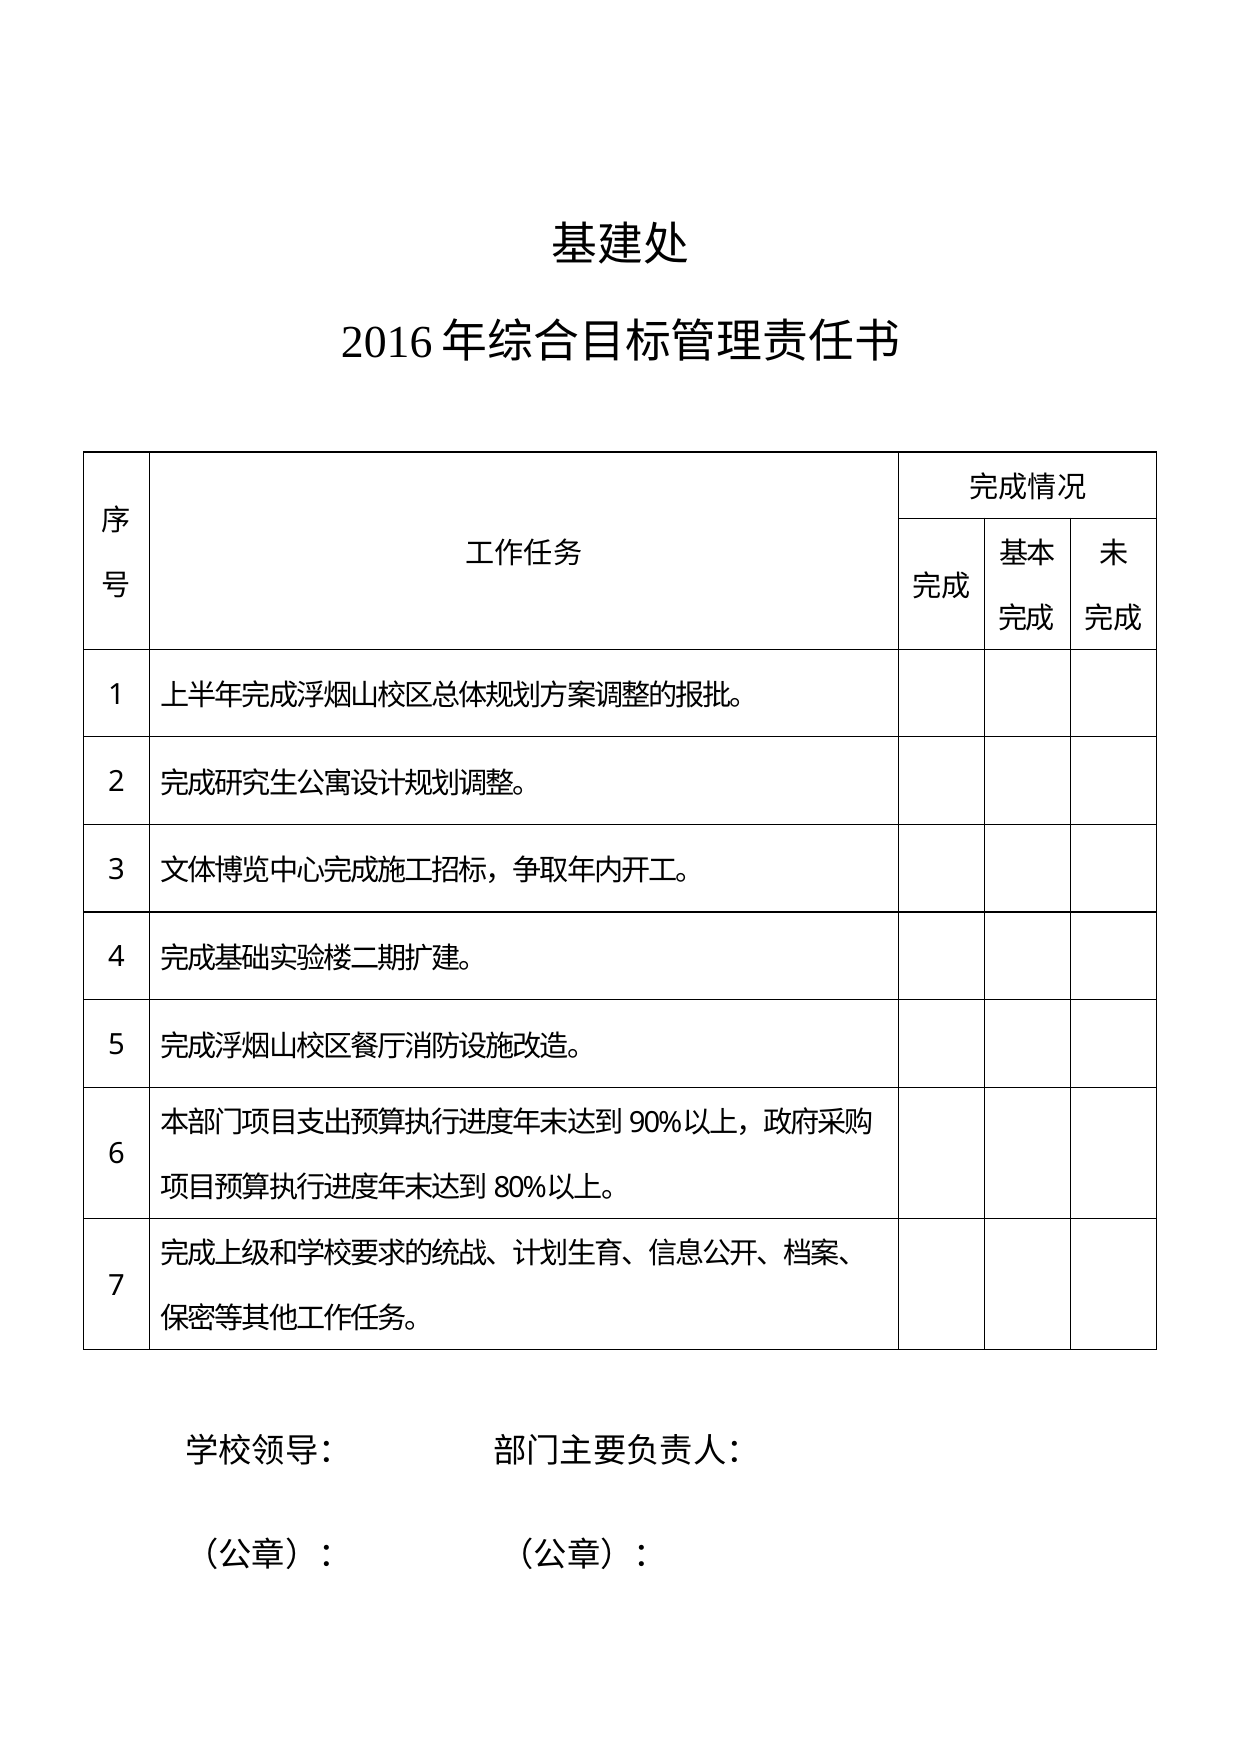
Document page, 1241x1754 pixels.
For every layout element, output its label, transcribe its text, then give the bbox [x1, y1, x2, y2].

table_cell [985, 913, 1070, 999]
table_cell [1071, 1000, 1156, 1087]
table_cell 上半年完成浮烟山校区总体规划方案调整的报批。 [150, 650, 898, 736]
table_cell [985, 825, 1070, 911]
table_cell 6 [84, 1088, 149, 1218]
table_cell [985, 1219, 1070, 1349]
table_cell [899, 1219, 984, 1349]
table_cell 4 [84, 913, 149, 999]
table_cell [985, 650, 1070, 736]
table_cell [1071, 650, 1156, 736]
table_cell [985, 1088, 1070, 1218]
table_cell 完成浮烟山校区餐厅消防设施改造。 [150, 1000, 898, 1087]
table_cell 1 [84, 650, 149, 736]
table_cell 5 [84, 1000, 149, 1087]
table_cell 未 完成 [1071, 519, 1156, 648]
table_cell [985, 1000, 1070, 1087]
table_cell 基本完成 [985, 519, 1070, 648]
table_cell 完成研究生公寓设计规划调整。 [150, 737, 898, 824]
table_cell 2 [84, 737, 149, 824]
table_cell [899, 650, 984, 736]
table_cell [899, 1088, 984, 1218]
table_cell 3 [84, 825, 149, 911]
table_cell 本部门项目支出预算执行进度年末达到90%以上，政府采购项目预算执行进度年末达到80%以上。 [150, 1088, 898, 1218]
table_cell [899, 825, 984, 911]
table_cell 完成上级和学校要求的统战、计划生育、信息公开、档案、保密等其他工作任务。 [150, 1219, 898, 1349]
table_cell [899, 737, 984, 824]
table_cell [899, 1000, 984, 1087]
text （公章）： （公章）： [118, 1516, 1122, 1579]
table_header 序号 [84, 453, 149, 648]
subtitle 基建处 [118, 191, 1122, 289]
table_cell [1071, 1219, 1156, 1349]
table_cell [1071, 825, 1156, 911]
table_cell 7 [84, 1219, 149, 1349]
text 学校领导： 部门主要负责人： [118, 1412, 1122, 1475]
table_cell 文体博览中心完成施工招标，争取年内开工。 [150, 825, 898, 911]
table_cell [1071, 913, 1156, 999]
table_header 完成情况 [899, 453, 1156, 517]
text 2016年综合目标管理责任书 [118, 289, 1122, 386]
table_cell 完成 [899, 519, 984, 648]
table_cell 完成基础实验楼二期扩建。 [150, 913, 898, 999]
table_cell [1071, 1088, 1156, 1218]
table_cell [899, 913, 984, 999]
table_cell [1071, 737, 1156, 824]
table_header 工作任务 [150, 453, 898, 648]
table_cell [985, 737, 1070, 824]
